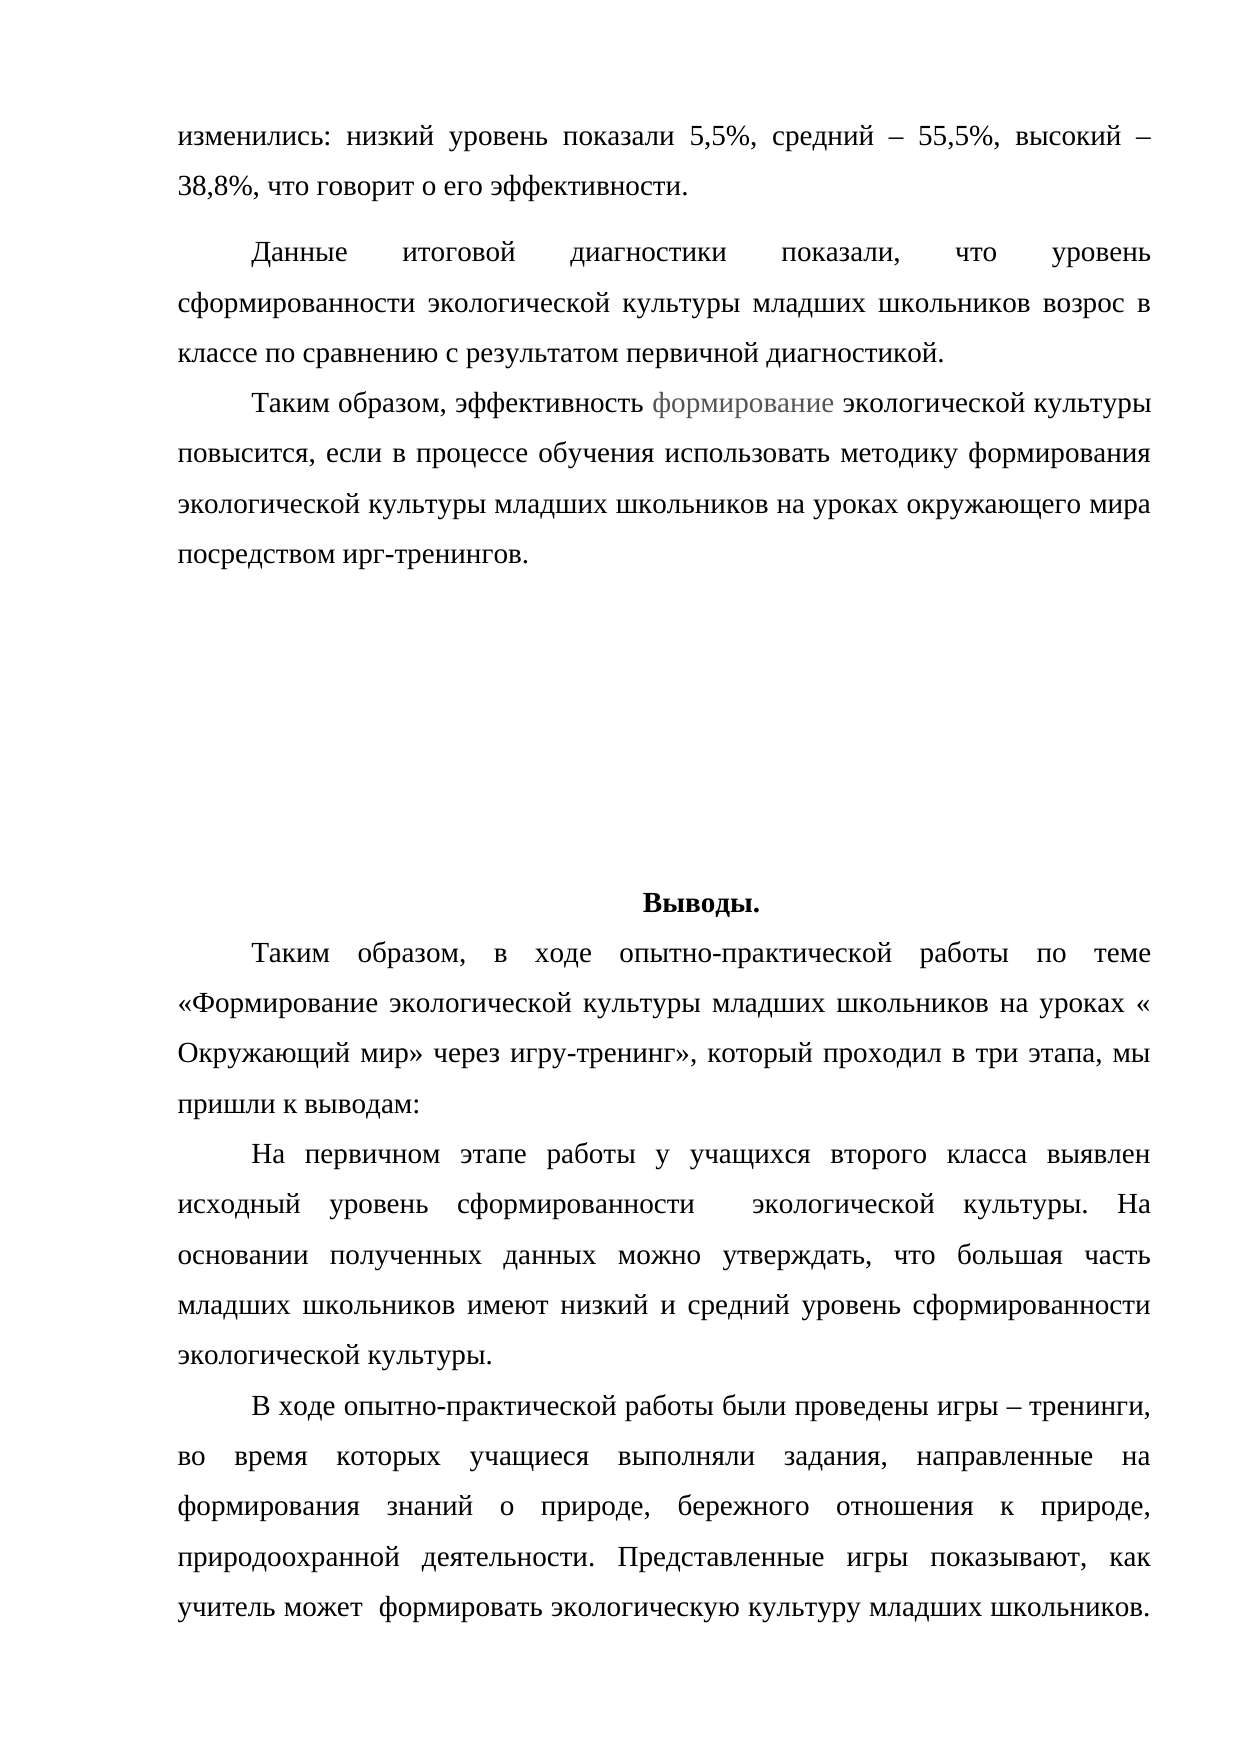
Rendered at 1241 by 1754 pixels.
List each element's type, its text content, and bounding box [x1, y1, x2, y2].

text Выводы. [133, 885, 1152, 918]
text На первичном этапе работы у учащихся второго класса выявлен исходный уровень сформированности экологической культуры. На основании полученных данных можно утверждать, что большая часть младших школьников имеют низкий и средний уровень сформированности экологической культуры. [177, 1136, 1152, 1371]
text Данные итоговой диагностики показали, что уровень сформированности экологической культуры младших школьников возрос в классе по сравнению с результатом первичной диагностикой. [177, 234, 1152, 368]
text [177, 1388, 1152, 1623]
text Таким образом, эффективность формирование экологической культуры повысится, если в процессе обучения использовать методику формирования экологической культуры младших школьников на уроках окружающего мира посредством ирг-тренингов. [177, 385, 1152, 570]
text Таким образом, в ходе опытно-практической работы по теме «Формирование экологической культуры младших школьников на уроках « Окружающий мир» через игру-тренинг», который проходил в три этапа, мы пришли к выводам: [177, 935, 1152, 1119]
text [177, 118, 1152, 202]
